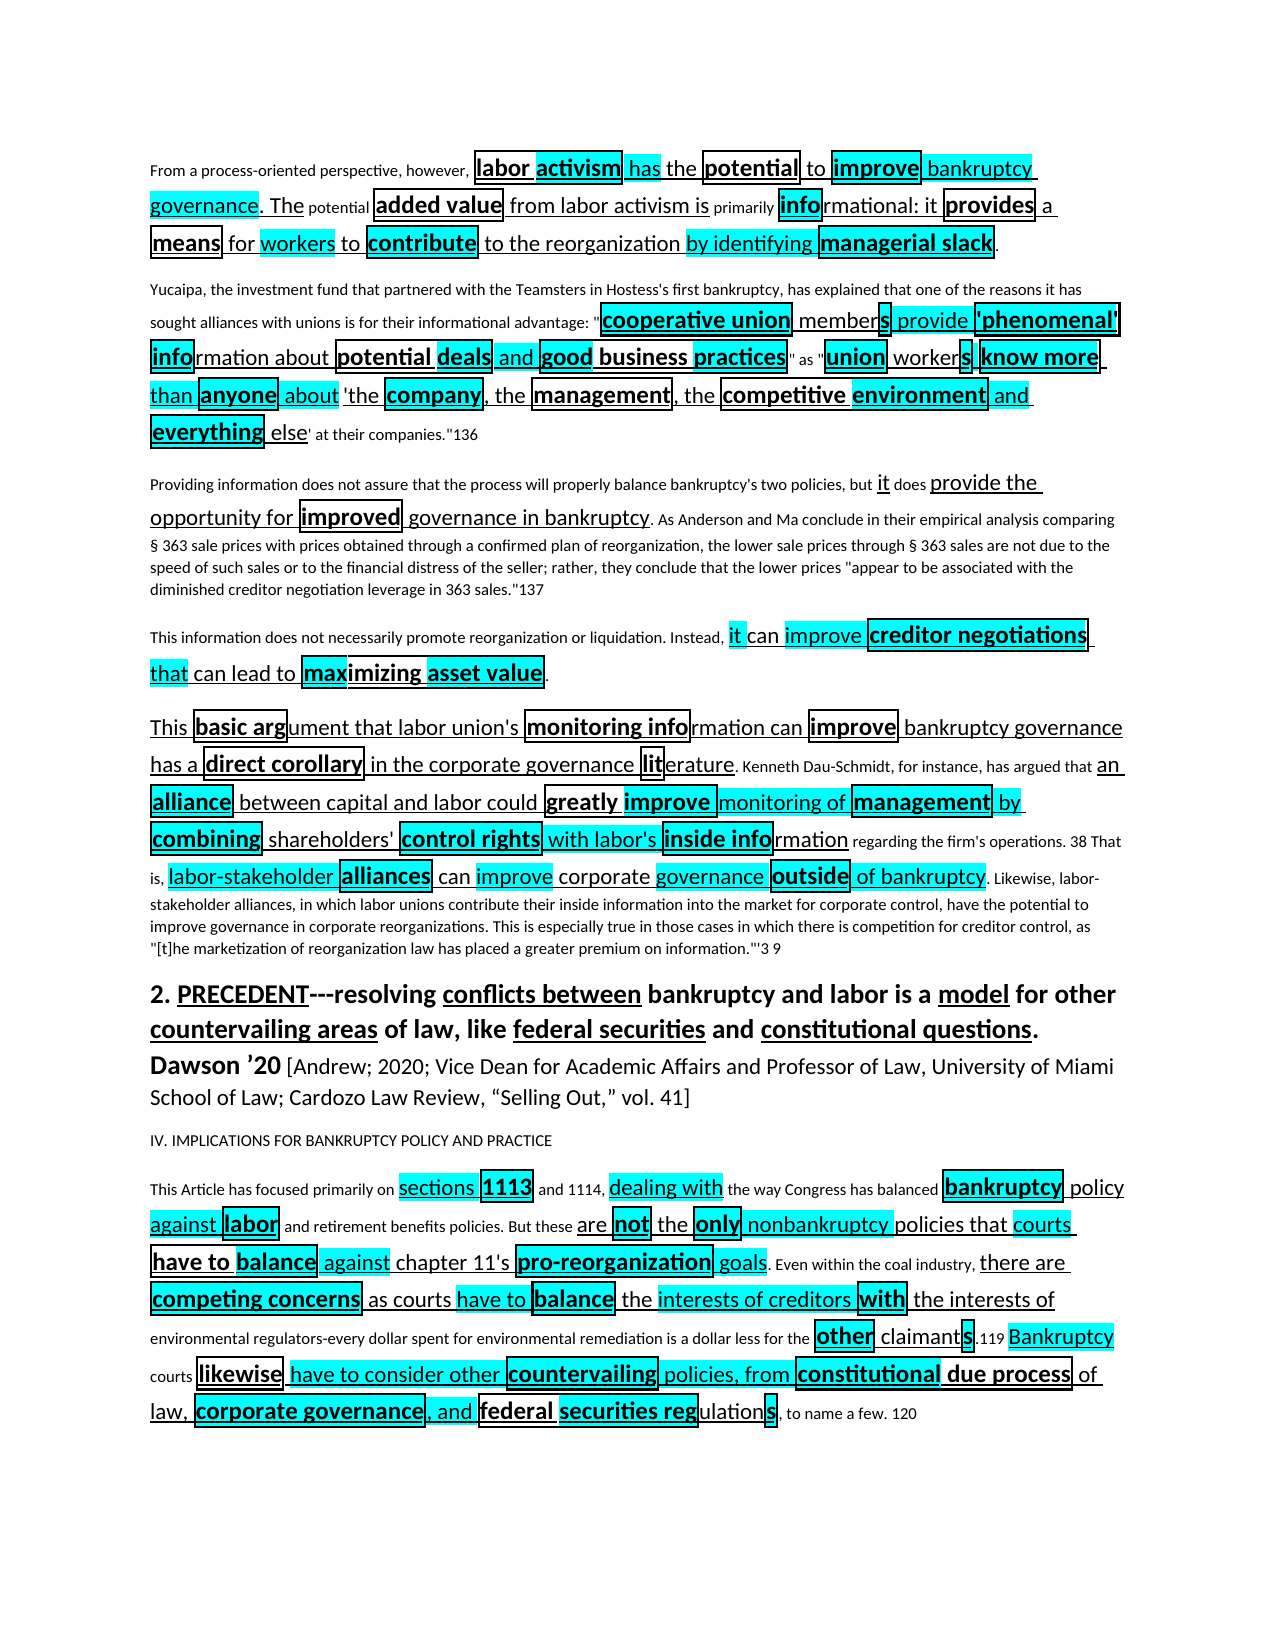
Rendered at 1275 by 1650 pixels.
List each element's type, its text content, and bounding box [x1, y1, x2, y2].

text This Article has focused primarily on sections 1113 and 1114, dealing with the way Congress has balanced bankruptcy policy against labor and retirement benefits policies. But these are not the only nonbankruptcy policies that courts have to balance against chapter 11's pro-reorganization goals. Even within the coal industry, there are competing concerns as courts have to balance the interests of creditors with the interests of environmental regulators-every dollar spent for environmental remediation is a dollar less for the other claimants.119 Bankruptcy courts likewise have to consider other countervailing policies, from constitutional due process of law, corporate governance, and federal securities regulations, to name a few. 120 [150, 1169, 1125, 1428]
text From a process-oriented perspective, however, labor activism has the potential to improve bankruptcy governance. The potential added value from labor activism is primarily informational: it provides a means for workers to contribute to the reorganization by identifying managerial slack. [150, 150, 1125, 259]
text IV. IMPLICATIONS FOR BANKRUPTCY POLICY AND PRACTICE [150, 1130, 1125, 1151]
subtitle 2. PRECEDENT---resolving conflicts between bankruptcy and labor is a model for other countervailing areas of law, like federal securities and constitutional questions. [150, 977, 1125, 1046]
text Dawson ’20 [Andrew; 2020; Vice Dean for Academic Affairs and Professor of Law, University of Miami School of Law; Cardozo Law Review, “Selling Out,” vol. 41] [150, 1048, 1125, 1111]
text Providing information does not assure that the process will properly balance bankruptcy's two policies, but it does provide the opportunity for improved governance in bankruptcy. As Anderson and Ma conclude in their empirical analysis comparing § 363 sale prices with prices obtained through a confirmed plan of reorganization, the lower sale prices through § 363 sales are not due to the speed of such sales or to the financial distress of the seller; rather, they conclude that the lower prices "appear to be associated with the diminished creditor negotiation leverage in 363 sales."137 [150, 468, 1125, 599]
text This information does not necessarily promote reorganization or liquidation. Instead, it can improve creditor negotiations that can lead to maximizing asset value. [150, 617, 1125, 689]
text This basic argument that labor union's monitoring information can improve bankruptcy governance has a direct corollary in the corporate governance literature. Kenneth Dau-Schmidt, for instance, has argued that an alliance between capital and labor could greatly improve monitoring of management by combining shareholders' control rights with labor's inside information regarding the firm's operations. 38 That is, labor-stakeholder alliances can improve corporate governance outside of bankruptcy. Likewise, labor-stakeholder alliances, in which labor unions contribute their inside information into the market for corporate control, have the potential to improve governance in corporate reorganizations. This is especially true in those cases in which there is competition for creditor control, as "[t]he marketization of reorganization law has placed a greater premium on information."'3 9 [150, 709, 1125, 959]
text Yucaipa, the investment fund that partnered with the Teamsters in Hostess's first bankruptcy, has explained that one of the reasons it has sought alliances with unions is for their informational advantage: "cooperative union members provide 'phenomenal' information about potential deals and good business practices" as "union workers know more than anyone about 'the company, the management, the competitive environment and everything else' at their companies."136 [150, 279, 1125, 449]
